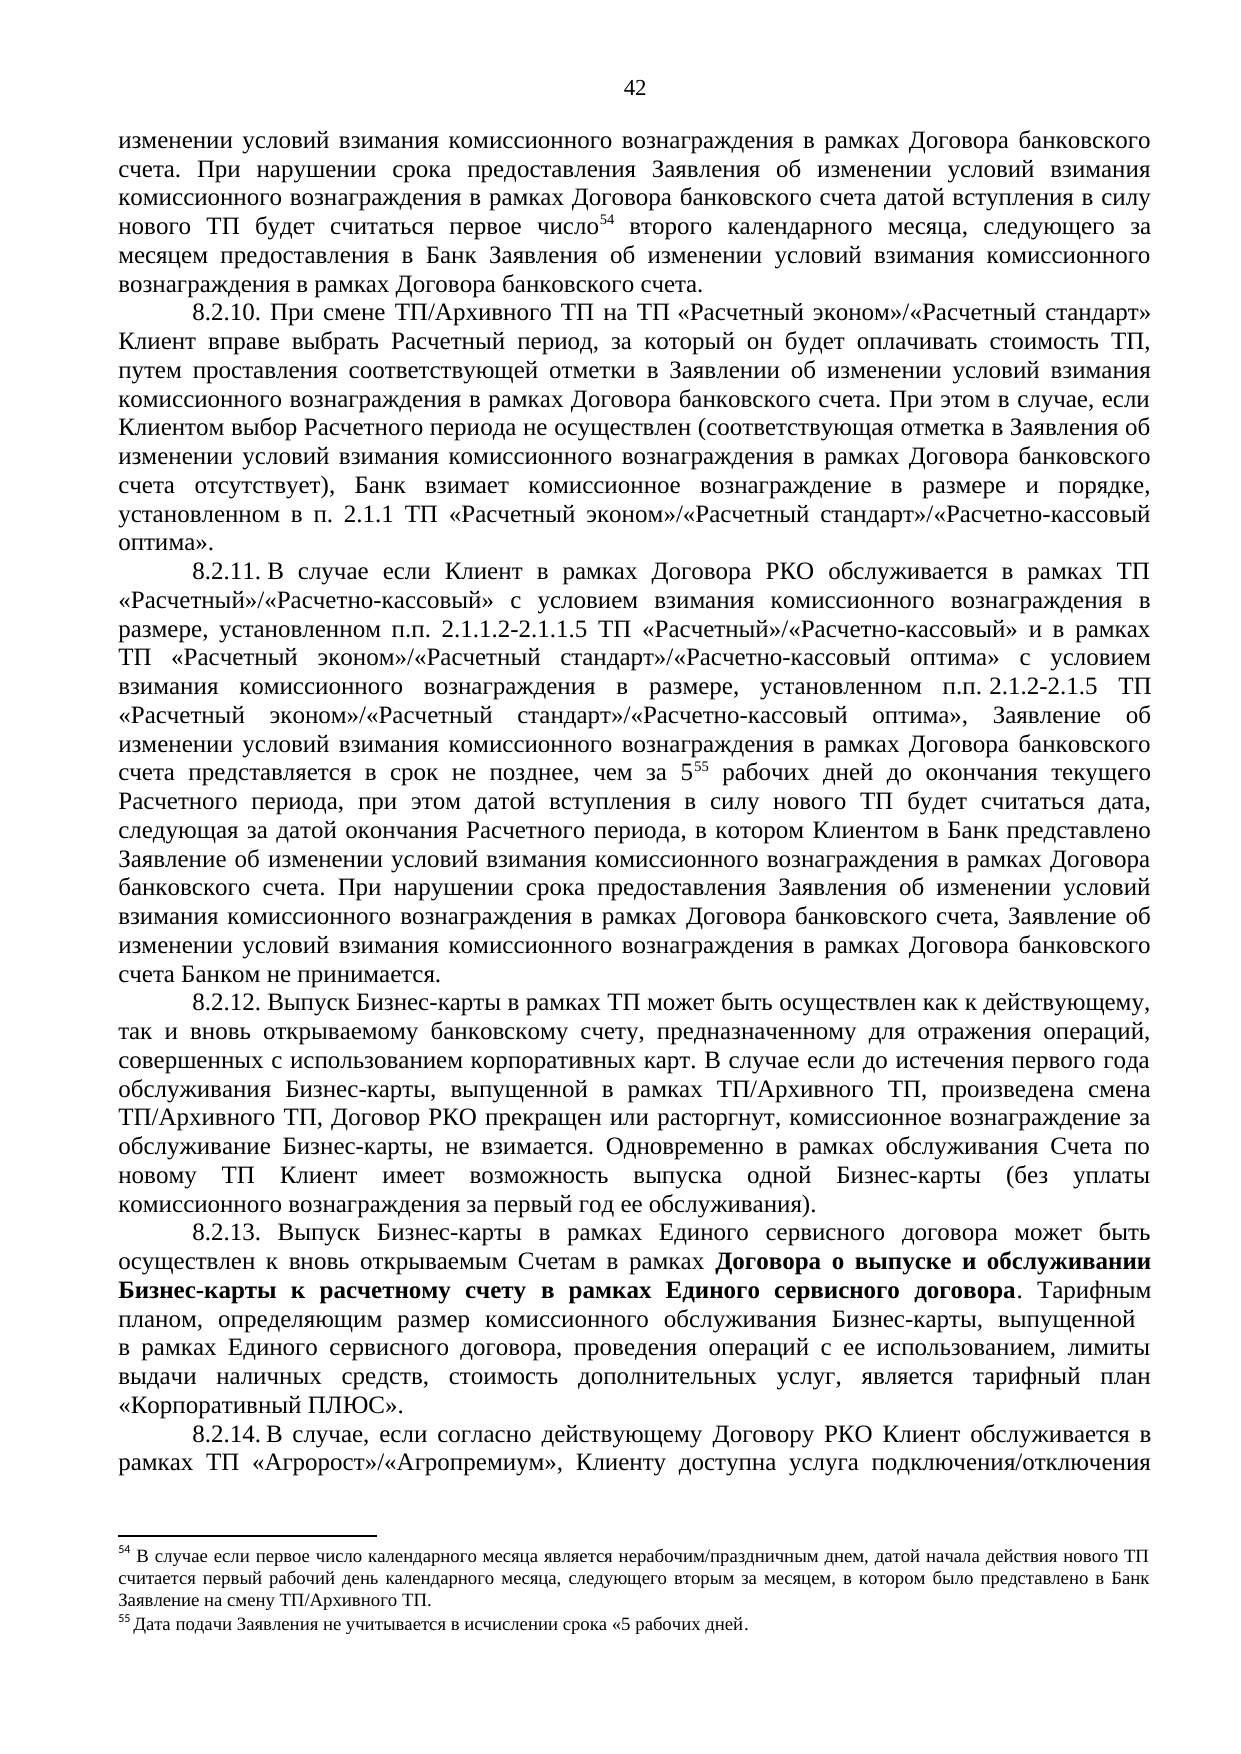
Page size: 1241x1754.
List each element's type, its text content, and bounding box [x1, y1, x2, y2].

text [118, 1419, 1152, 1476]
text 8.2.11. В случае если Клиент в рамках Договора РКО обслуживается в рамках ТП «Расчетный»/«Расчетно-кассовый» с условием взимания комиссионного вознаграждения в размере, установленном п.п. 2.1.1.2-2.1.1.5 ТП «Расчетный»/«Расчетно-кассовый» и в рамках ТП «Расчетный эконом»/«Расчетный стандарт»/«Расчетно-кассовый оптима» с условием взимания комиссионного вознаграждения в размере, установленном п.п. 2.1.2-2.1.5 ТП «Расчетный эконом»/«Расчетный стандарт»/«Расчетно-кассовый оптима», Заявление об изменении условий взимания комиссионного вознаграждения в рамках Договора банковского счета представляется в срок не позднее, чем за 5 рабочих дней до окончания текущего Расчетного периода, при этом датой вступления в силу нового ТП будет считаться дата, следующая за датой окончания Расчетного периода, в котором Клиентом в Банк представлено Заявление об изменении условий взимания комиссионного вознаграждения в рамках Договора банковского счета. При нарушении срока предоставления Заявления об изменении условий взимания комиссионного вознаграждения в рамках Договора банковского счета, Заявление об изменении условий взимания комиссионного вознаграждения в рамках Договора банковского счета Банком не принимается. [118, 556, 1152, 987]
text 8.2.10. При смене ТП/Архивного ТП на ТП «Расчетный эконом»/«Расчетный стандарт» Клиент вправе выбрать Расчетный период, за который он будет оплачивать стоимость ТП, путем проставления соответствующей отметки в Заявлении об изменении условий взимания комиссионного вознаграждения в рамках Договора банковского счета. При этом в случае, если Клиентом выбор Расчетного периода не осуществлен (соответствующая отметка в Заявления об изменении условий взимания комиссионного вознаграждения в рамках Договора банковского счета отсутствует), Банк взимает комиссионное вознаграждение в размере и порядке, установленном в п. 2.1.1 ТП «Расчетный эконом»/«Расчетный стандарт»/«Расчетно-кассовый оптима». [118, 297, 1152, 556]
text 8.2.12. Выпуск Бизнес-карты в рамках ТП может быть осуществлен как к действующему, так и вновь открываемому банковскому счету, предназначенному для отражения операций, совершенных с использованием корпоративных карт. В случае если до истечения первого года обслуживания Бизнес-карты, выпущенной в рамках ТП/Архивного ТП, произведена смена ТП/Архивного ТП, Договор РКО прекращен или расторгнут, комиссионное вознаграждение за обслуживание Бизнес-карты, не взимается. Одновременно в рамках обслуживания Счета по новому ТП Клиент имеет возможность выпуска одной Бизнес-карты (без уплаты комиссионного вознаграждения за первый год ее обслуживания). [118, 987, 1152, 1217]
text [118, 125, 1152, 297]
text 8.2.13. Выпуск Бизнес-карты в рамках Единого сервисного договора может быть осуществлен к вновь открываемым Счетам в рамках Договора о выпуске и обслуживании Бизнес-карты к расчетному счету в рамках Единого сервисного договора. Тарифным планом, определяющим размер комиссионного обслуживания Бизнес-карты, выпущенной в рамках Единого сервисного договора, проведения операций с ее использованием, лимиты выдачи наличных средств, стоимость дополнительных услуг, является тарифный план «Корпоративный ПЛЮС». [118, 1217, 1152, 1419]
